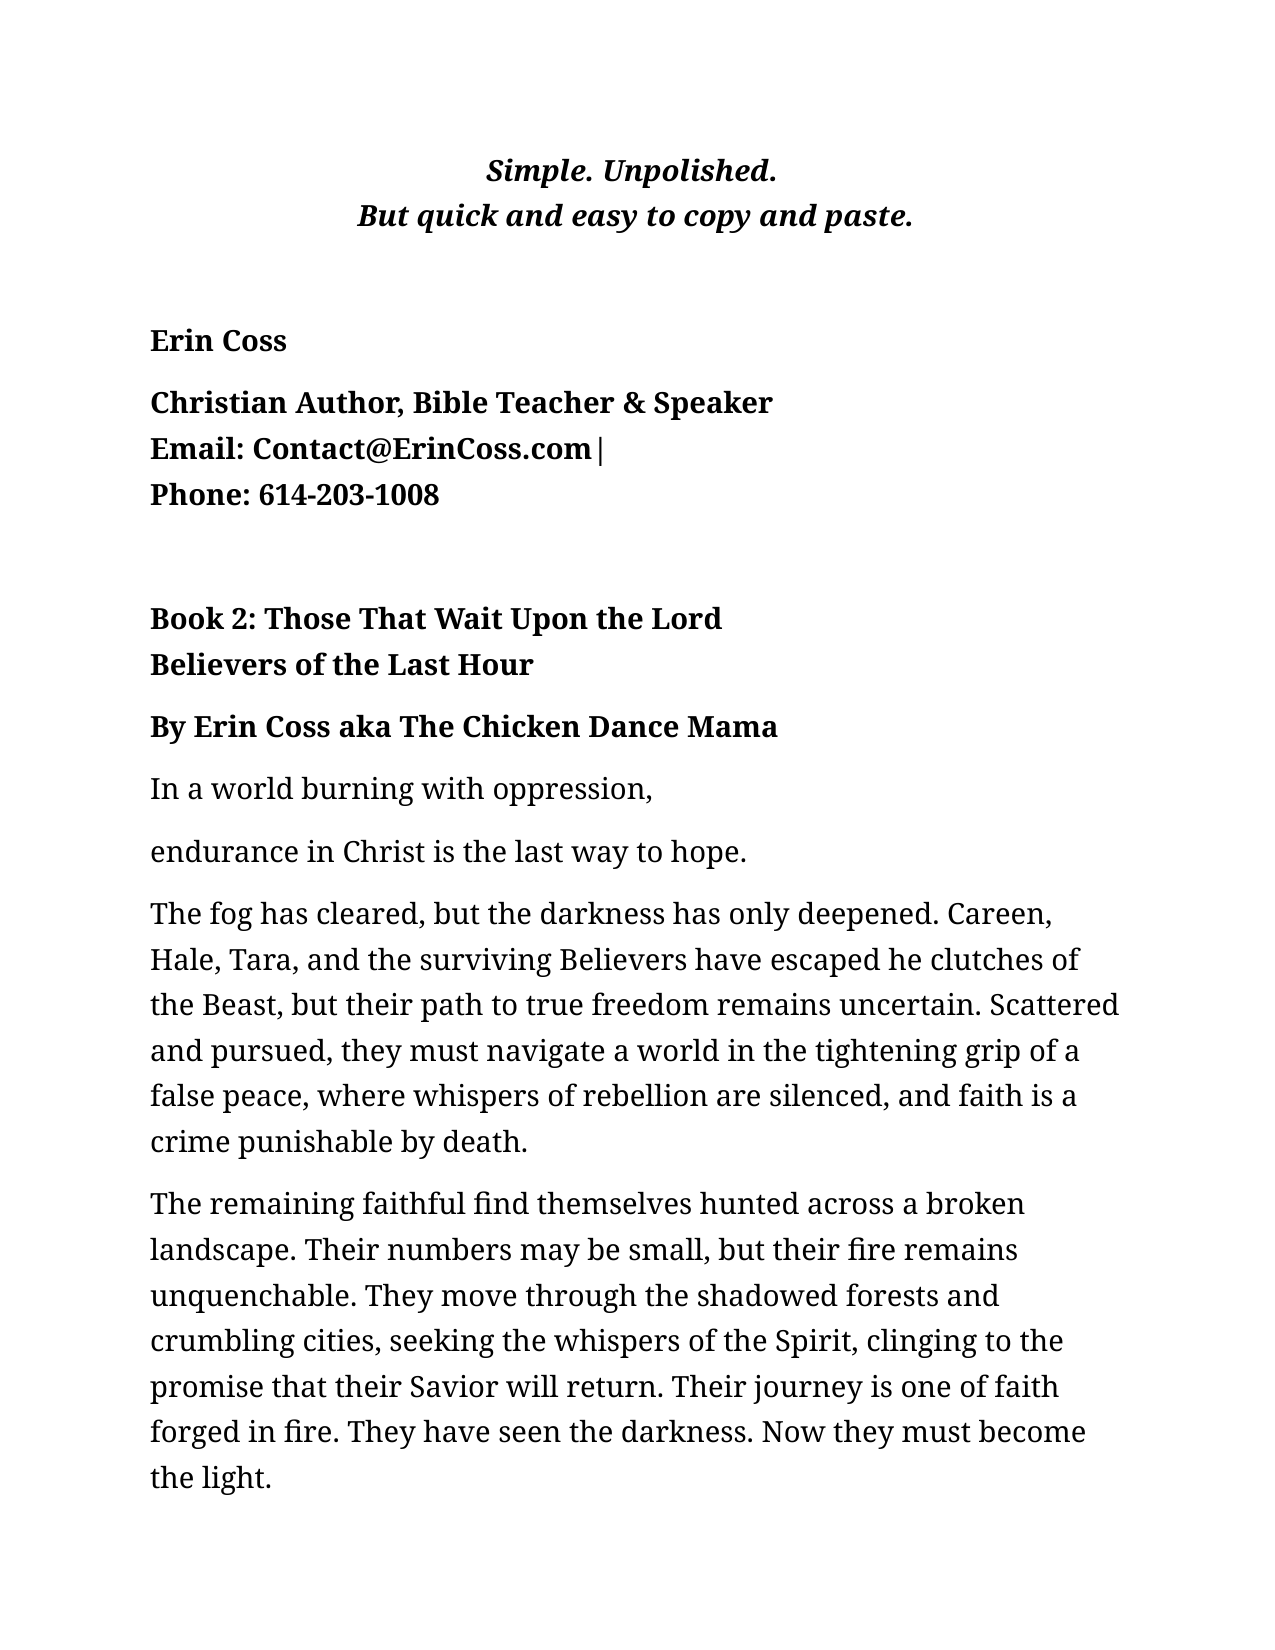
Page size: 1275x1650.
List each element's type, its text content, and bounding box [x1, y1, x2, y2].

text Simple. Unpolished. But quick and easy to copy and paste. [150, 150, 1125, 235]
text Erin Coss [150, 320, 1125, 360]
text By Erin Coss aka The Chicken Dance Mama [150, 706, 1125, 746]
text The fog has cleared, but the darkness has only deepened. Careen, Hale, Tara, and the surviving Believers have escaped he clutches of the Beast, but their path to true freedom remains uncertain. Scattered and pursued, they must navigate a world in the tightening grip of a false peace, where whispers of rebellion are silenced, and faith is a crime punishable by death. [150, 893, 1125, 1161]
text Book 2: Those That Wait Upon the Lord Believers of the Last Hour [150, 598, 1125, 684]
text endurance in Christ is the last way to hope. [150, 831, 1125, 871]
text Christian Author, Bible Teacher & Speaker Email: Contact@ErinCoss.com| Phone: 614-203-1008 [150, 382, 1125, 513]
text In a world burning with oppression, [150, 768, 1125, 808]
text The remaining faithful find themselves hunted across a broken landscape. Their numbers may be small, but their fire remains unquenchable. They move through the shadowed forests and crumbling cities, seeking the whispers of the Spirit, clinging to the promise that their Savior will return. Their journey is one of faith forged in fire. They have seen the darkness. Now they must become the light. [150, 1183, 1125, 1497]
